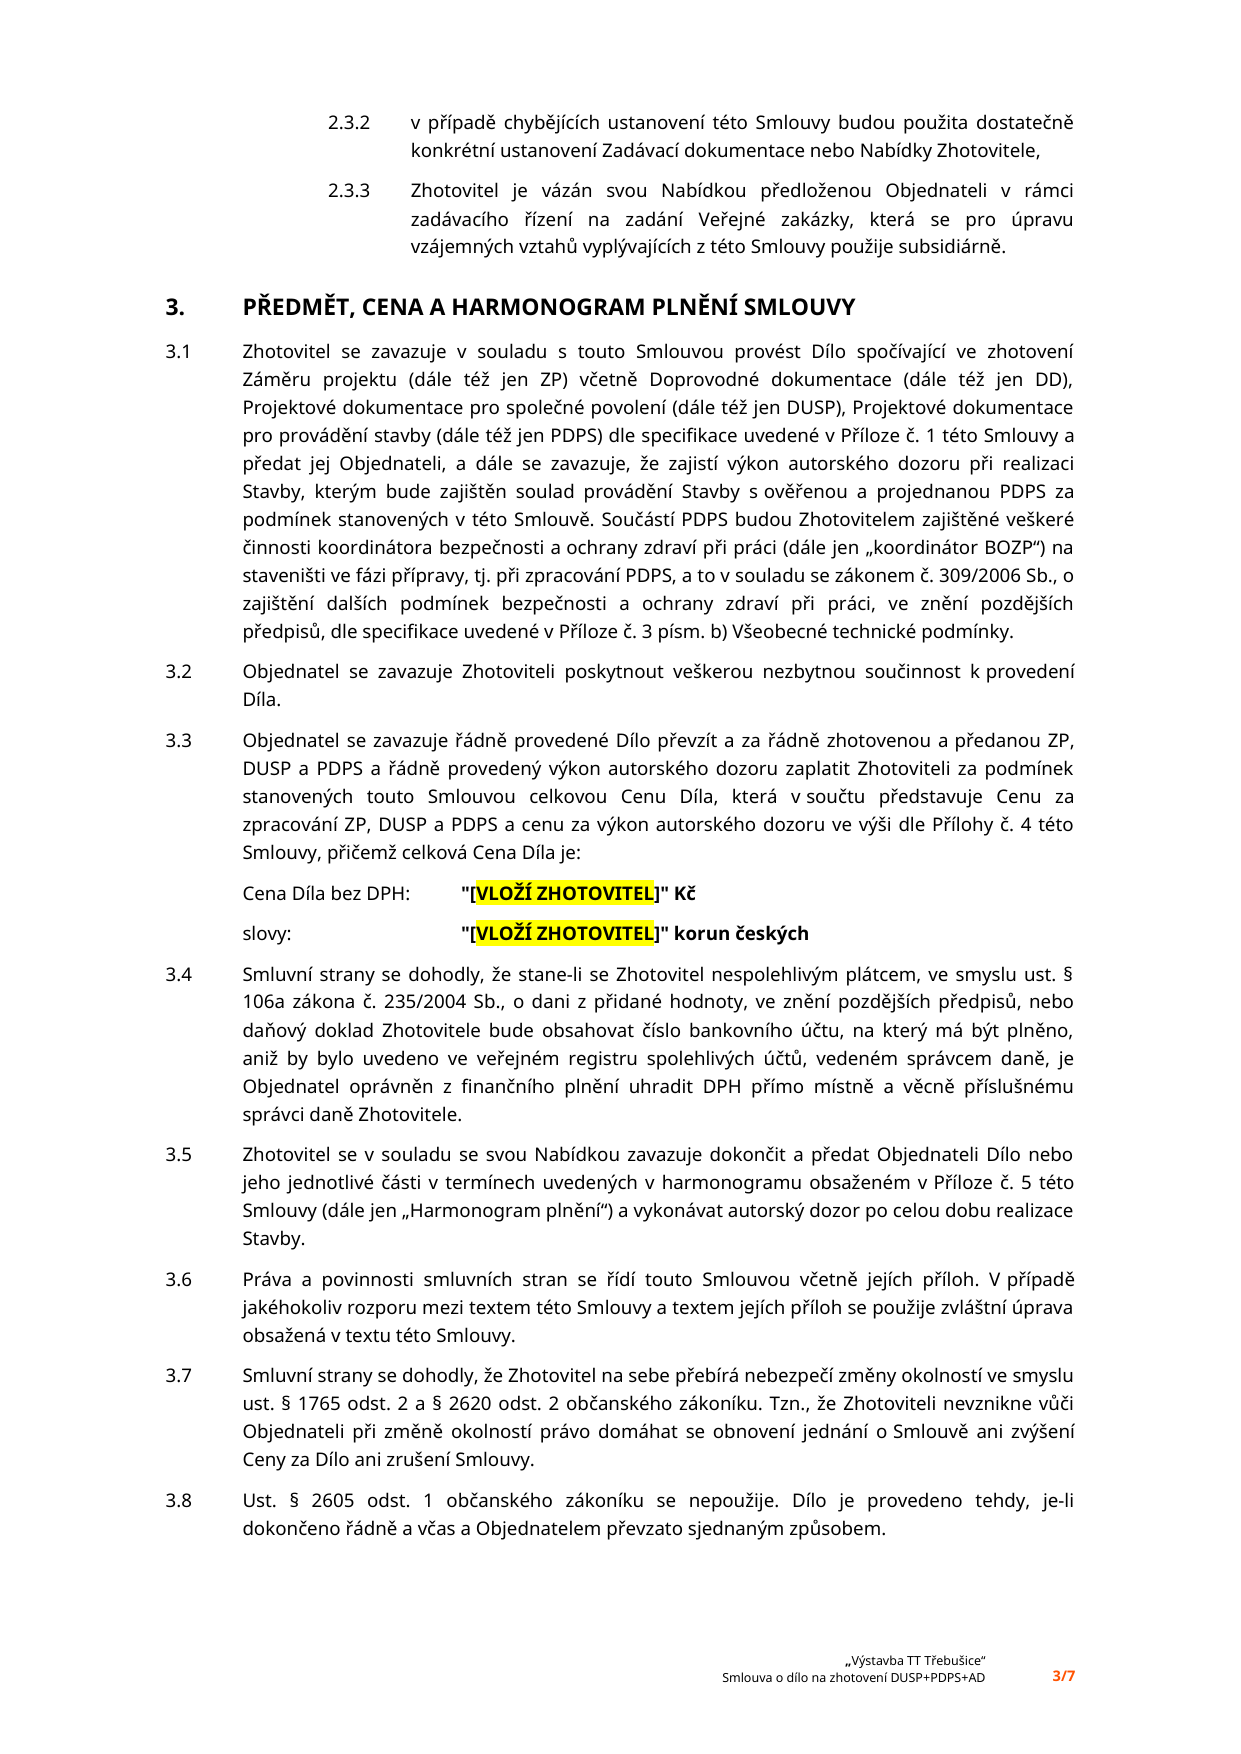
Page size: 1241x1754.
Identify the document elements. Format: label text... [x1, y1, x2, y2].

text Objednatel se zavazuje Zhotoviteli poskytnout veškerou nezbytnou součinnost k provedení Díla. [165, 659, 1075, 712]
text Cena Díla bez DPH: "[VLOŽÍ ZHOTOVITEL]" Kč [654, 880, 1075, 905]
text Objednatel se zavazuje řádně provedené Dílo převzít a za řádně zhotovenou a předanou ZP, DUSP a PDPS a řádně provedený výkon autorského dozoru zaplatit Zhotoviteli za podmínek stanovených touto Smlouvou celkovou Cenu Díla, která v součtu představuje Cenu za zpracování ZP, DUSP a PDPS a cenu za výkon autorského dozoru ve výši dle Přílohy č. 4 této Smlouvy, přičemž celková Cena Díla je: [165, 727, 1075, 865]
text slovy: "[VLOŽÍ ZHOTOVITEL]" korun českých [654, 920, 1075, 946]
text slovy: "[VLOŽÍ ZHOTOVITEL]" korun českých [242, 920, 476, 946]
text Smluvní strany se dohodly, že stane-li se Zhotovitel nespolehlivým plátcem, ve smyslu ust. § 106a zákona č. 235/2004 Sb., o dani z přidané hodnoty, ve znění pozdějších předpisů, nebo daňový doklad Zhotovitele bude obsahovat číslo bankovního účtu, na který má být plněno, aniž by bylo uvedeno ve veřejném registru spolehlivých účtů, vedeném správcem daně, je Objednatel oprávněn z finančního plnění uhradit DPH přímo místně a věcně příslušnému správci daně Zhotovitele. [165, 961, 1075, 1126]
text v případě chybějících ustanovení této Smlouvy budou použita dostatečně konkrétní ustanovení Zadávací dokumentace nebo Nabídky Zhotovitele, [328, 109, 1075, 163]
text Ust. § 2605 odst. 1 občanského zákoníku se nepoužije. Dílo je provedeno tehdy, je-li dokončeno řádně a včas a Objednatelem převzato sjednaným způsobem. [165, 1487, 1075, 1541]
text Práva a povinnosti smluvních stran se řídí touto Smlouvou včetně jejích příloh. V případě jakéhokoliv rozporu mezi textem této Smlouvy a textem jejích příloh se použije zvláštní úprava obsažená v textu této Smlouvy. [165, 1266, 1075, 1348]
text Zhotovitel se zavazuje v souladu s touto Smlouvou provést Dílo spočívající ve zhotovení Záměru projektu (dále též jen ZP) včetně Doprovodné dokumentace (dále též jen DD), Projektové dokumentace pro společné povolení (dále též jen DUSP), Projektové dokumentace pro provádění stavby (dále též jen PDPS) dle specifikace uvedené v Příloze č. 1 této Smlouvy a předat jej Objednateli, a dále se zavazuje, že zajistí výkon autorského dozoru při realizaci Stavby, kterým bude zajištěn soulad provádění Stavby s ověřenou a projednanou PDPS za podmínek stanovených v této Smlouvě. Součástí PDPS budou Zhotovitelem zajištěné veškeré činnosti koordinátora bezpečnosti a ochrany zdraví při práci (dále jen „koordinátor BOZP“) na staveništi ve fázi přípravy, tj. při zpracování PDPS, a to v souladu se zákonem č. 309/2006 Sb., o zajištění dalších podmínek bezpečnosti a ochrany zdraví při práci, ve znění pozdějších předpisů, dle specifikace uvedené v Příloze č. 3 písm. b) Všeobecné technické podmínky. [165, 338, 1075, 644]
text Zhotovitel je vázán svou Nabídkou předloženou Objednateli v rámci zadávacího řízení na zadání Veřejné zakázky, která se pro úpravu vzájemných vztahů vyplývajících z této Smlouvy použije subsidiárně. [328, 178, 1075, 259]
text Cena Díla bez DPH: "[VLOŽÍ ZHOTOVITEL]" Kč [242, 880, 476, 905]
text PŘEDMĚT, CENA A HARMONOGRAM PLNĚNÍ SMLOUVY [165, 291, 1075, 322]
text Zhotovitel se v souladu se svou Nabídkou zavazuje dokončit a předat Objednateli Dílo nebo jeho jednotlivé části v termínech uvedených v harmonogramu obsaženém v Příloze č. 5 této Smlouvy (dále jen „Harmonogram plnění“) a vykonávat autorský dozor po celou dobu realizace Stavby. [165, 1141, 1075, 1251]
text Smluvní strany se dohodly, že Zhotovitel na sebe přebírá nebezpečí změny okolností ve smyslu ust. § 1765 odst. 2 a § 2620 odst. 2 občanského zákoníku. Tzn., že Zhotoviteli nevznikne vůči Objednateli při změně okolností právo domáhat se obnovení jednání o Smlouvě ani zvýšení Ceny za Dílo ani zrušení Smlouvy. [165, 1363, 1075, 1472]
